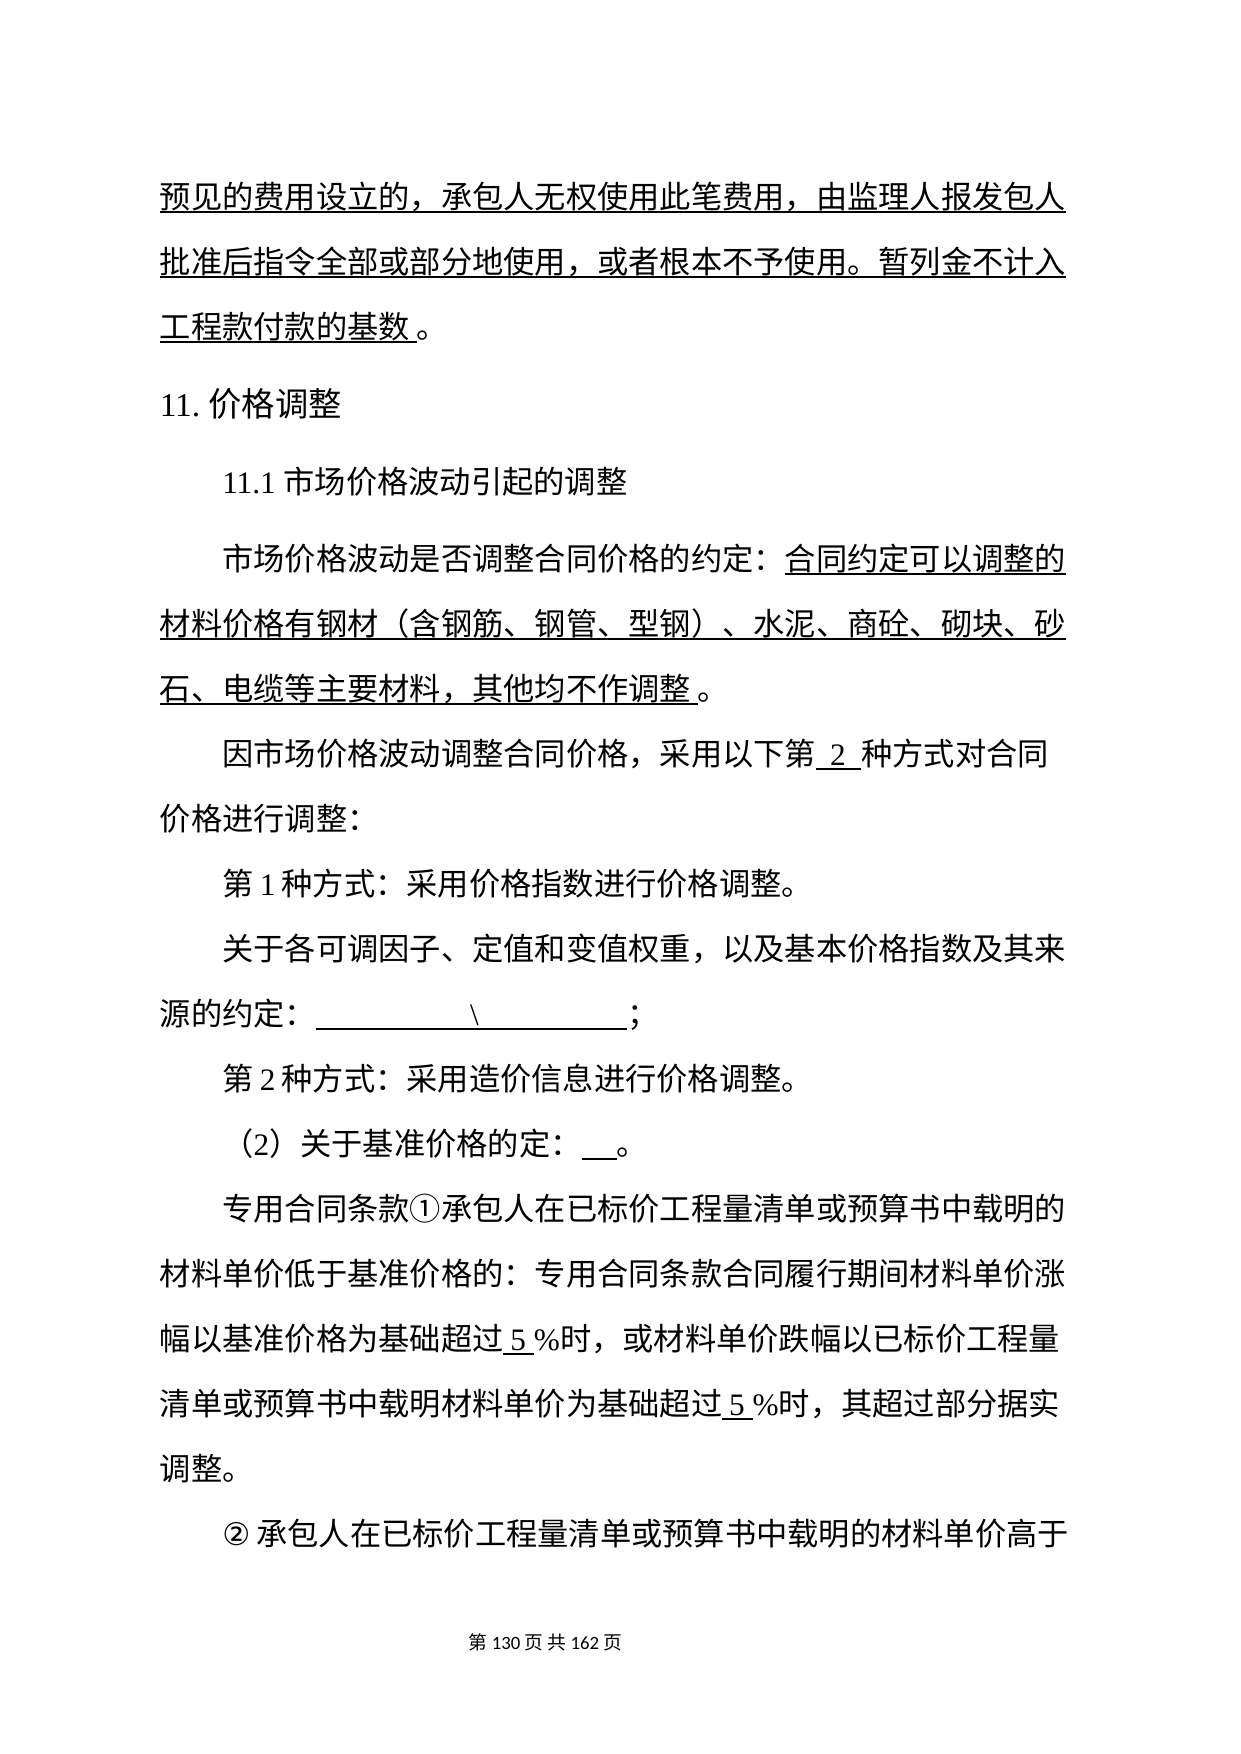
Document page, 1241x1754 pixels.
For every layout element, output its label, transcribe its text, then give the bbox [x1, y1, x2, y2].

text 市场价格波动是否调整合同价格的约定：合同约定可以调整的材料价格有钢材（含钢筋、钢管、型钢）、水泥、商砼、砌块、砂石、电缆等主要材料，其他均不作调整 。 [159, 524, 1078, 719]
text 关于各可调因子、定值和变值权重，以及基本价格指数及其来源的约定： \ ； [159, 914, 1078, 1044]
text 因市场价格波动调整合同价格，采用以下第 2 种方式对合同价格进行调整： [159, 719, 1078, 849]
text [159, 162, 1078, 357]
text 11.1 市场价格波动引起的调整 [159, 447, 1078, 512]
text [159, 1499, 1078, 1564]
text 专用合同条款①承包人在已标价工程量清单或预算书中载明的材料单价低于基准价格的：专用合同条款合同履行期间材料单价涨幅以基准价格为基础超过 5 %时，或材料单价跌幅以已标价工程量清单或预算书中载明材料单价为基础超过 5 %时，其超过部分据实调整。 [159, 1174, 1078, 1499]
text 第1种方式：采用价格指数进行价格调整。 [159, 849, 1078, 914]
text 11. 价格调整 [159, 369, 1078, 434]
text 第2种方式：采用造价信息进行价格调整。 [159, 1044, 1078, 1109]
list 关于基准价格的定： 。 [159, 1109, 1078, 1174]
